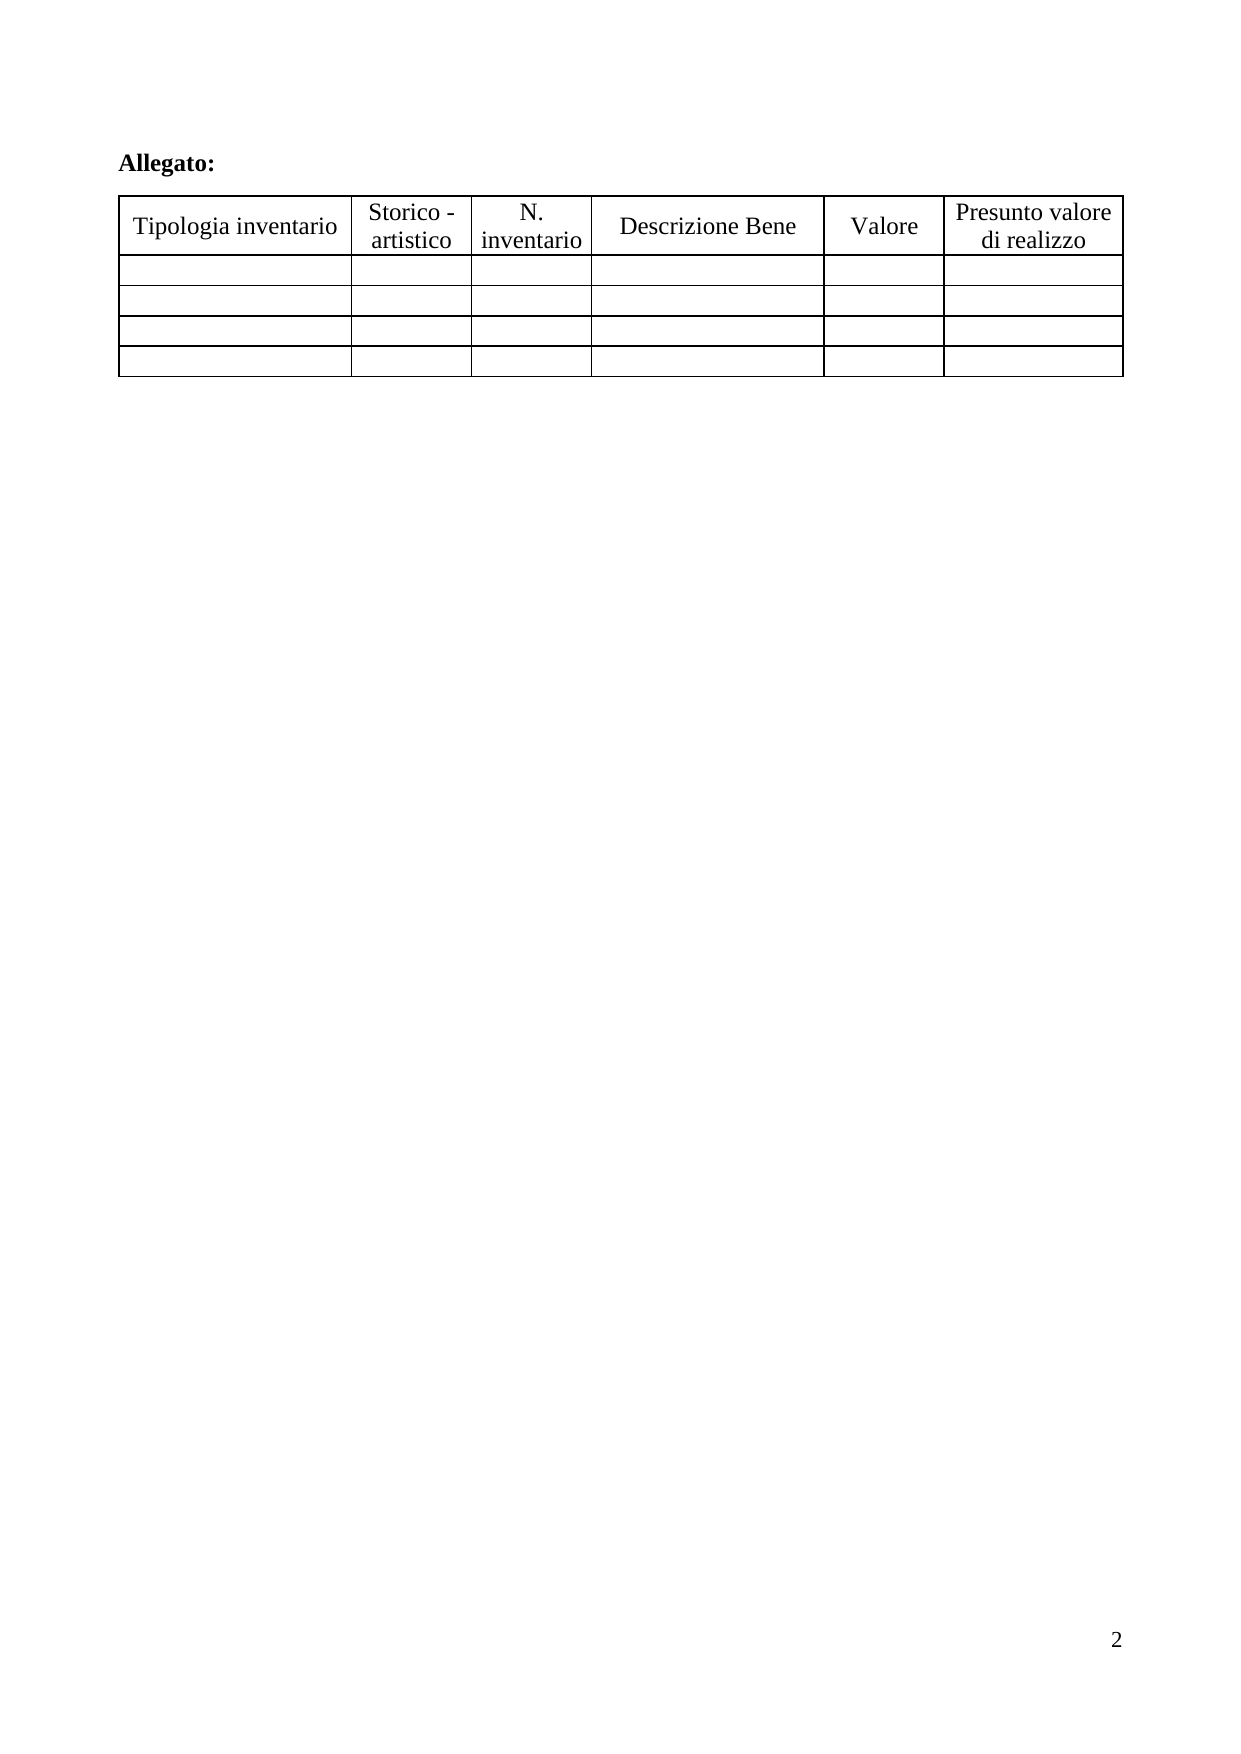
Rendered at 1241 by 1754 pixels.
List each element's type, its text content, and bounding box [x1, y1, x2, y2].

table_cell [352, 317, 471, 345]
table_cell [592, 256, 823, 285]
table_cell [472, 317, 591, 345]
table_cell [120, 286, 351, 315]
table_header Presunto valore di realizzo [945, 197, 1122, 254]
table_cell [825, 347, 943, 376]
table_cell [592, 286, 823, 315]
table_cell [120, 317, 351, 345]
table_cell [945, 317, 1122, 345]
table_cell [592, 317, 823, 345]
table_cell [825, 256, 943, 285]
table_cell [945, 347, 1122, 376]
table_cell [352, 347, 471, 376]
table_cell [592, 347, 823, 376]
table_header Tipologia inventario [120, 197, 351, 254]
table_cell [352, 286, 471, 315]
table_cell [945, 286, 1122, 315]
table_cell [472, 256, 591, 285]
text Allegato: [118, 148, 1122, 176]
table_cell [825, 317, 943, 345]
table_header Descrizione Bene [592, 197, 823, 254]
table_cell [120, 256, 351, 285]
table_header N. inventario [472, 197, 591, 254]
table_cell [472, 286, 591, 315]
table_header Valore [825, 197, 943, 254]
table_cell [120, 347, 351, 376]
table_cell [352, 256, 471, 285]
table_cell [825, 286, 943, 315]
table_cell [472, 347, 591, 376]
table_cell [945, 256, 1122, 285]
table_header Storico - artistico [352, 197, 471, 254]
